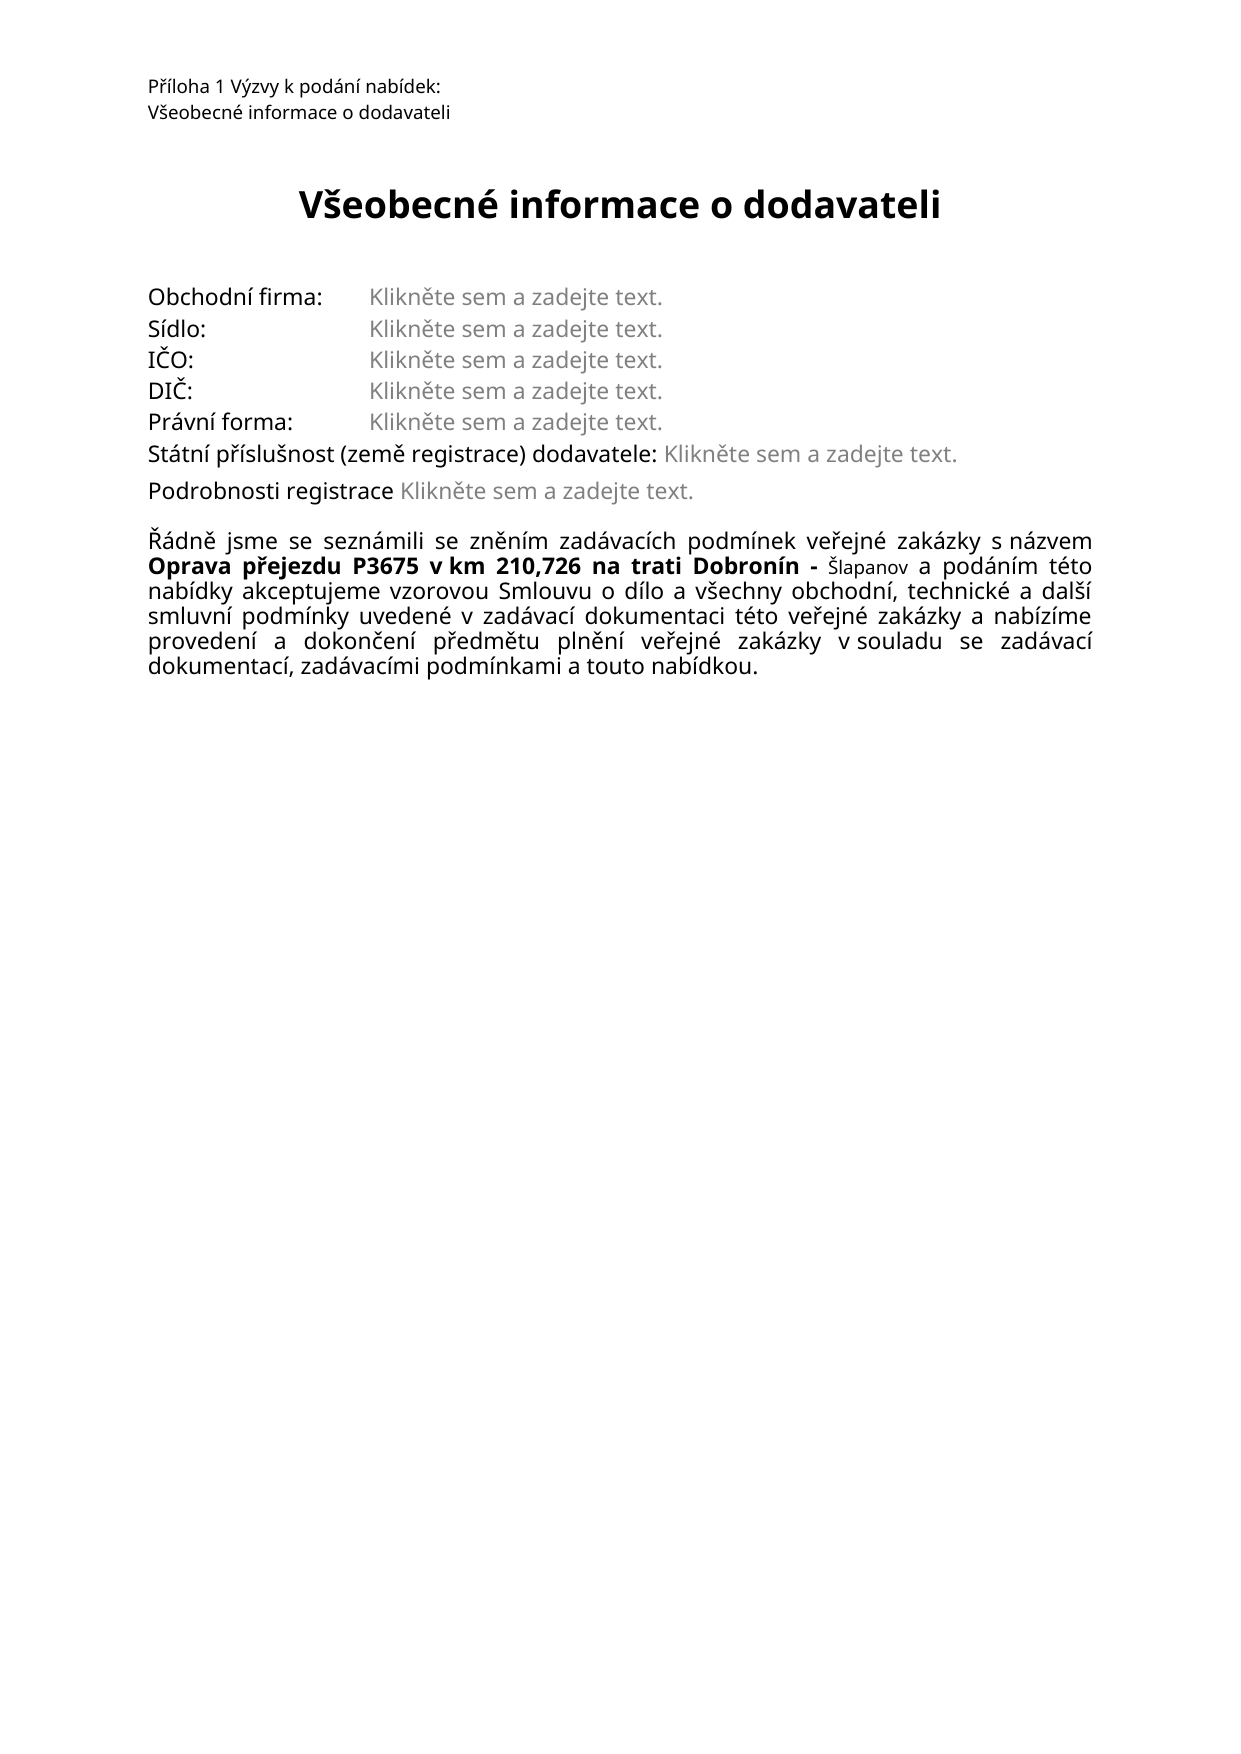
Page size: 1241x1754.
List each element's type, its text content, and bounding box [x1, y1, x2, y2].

text IČO: [148, 348, 1093, 373]
text Řádně jsme se seznámili se zněním zadávacích podmínek veřejné zakázky s názvem Oprava přejezdu P3675 v km 210,726 na trati Dobronín - Šlapanov a podáním této nabídky akceptujeme vzorovou Smlouvu o dílo a všechny obchodní, technické a další smluvní podmínky uvedené v zadávací dokumentaci této veřejné zakázky a nabízíme provedení a dokončení předmětu plnění veřejné zakázky v souladu se zadávací dokumentací, zadávacími podmínkami a touto nabídkou. [148, 529, 1093, 679]
text Obchodní firma: [148, 286, 1093, 311]
title Všeobecné informace o dodavateli [148, 178, 1093, 229]
text Podrobnosti registrace [148, 479, 1093, 504]
text Státní příslušnost (země registrace) dodavatele: [148, 442, 1093, 467]
text DIČ: [148, 379, 1093, 404]
text Právní forma: [148, 411, 1093, 436]
text Sídlo: [148, 317, 1093, 342]
